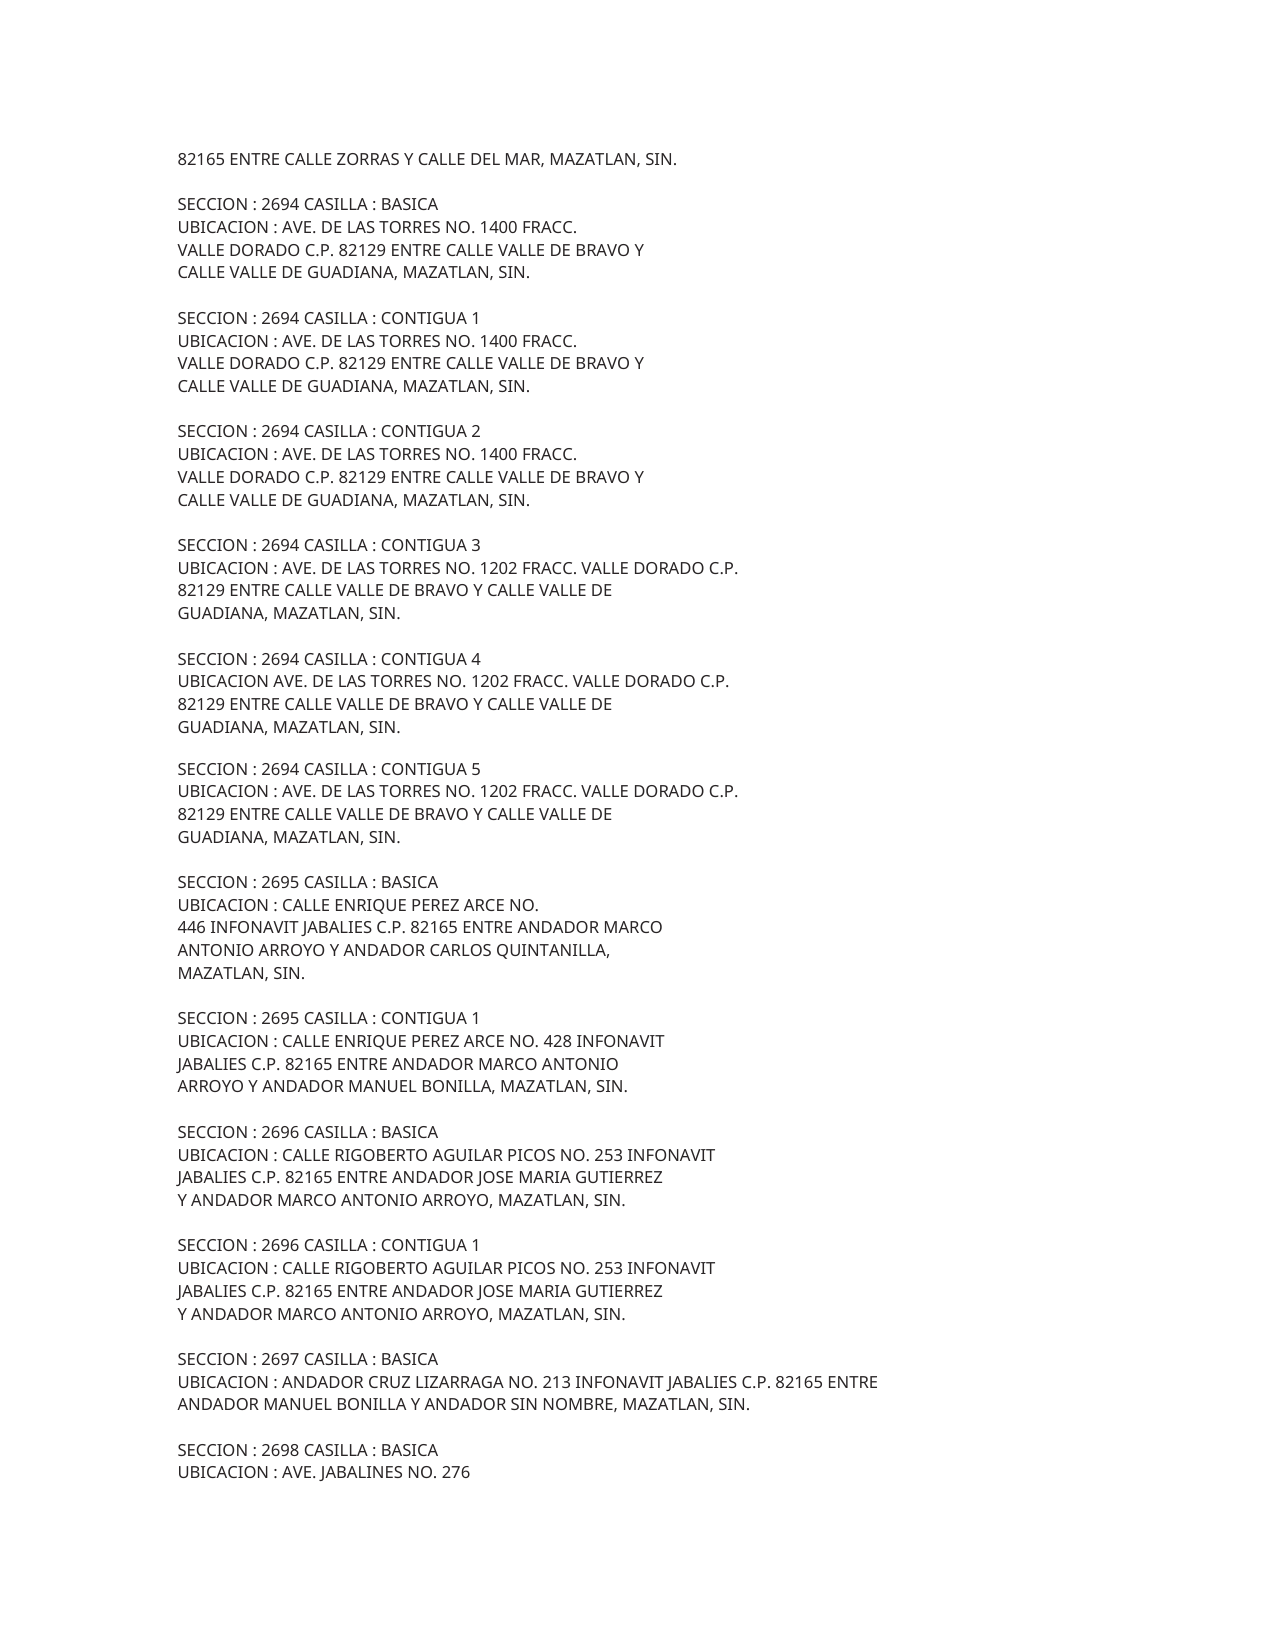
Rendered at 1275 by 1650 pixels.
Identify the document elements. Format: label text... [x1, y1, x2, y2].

text CALLE VALLE DE GUADIANA, MAZATLAN, SIN. [177, 488, 1098, 511]
text ANDADOR MANUEL BONILLA Y ANDADOR SIN NOMBRE, MAZATLAN, SIN. [177, 1393, 1098, 1416]
text ANTONIO ARROYO Y ANDADOR CARLOS QUINTANILLA, [177, 939, 1098, 962]
text Y ANDADOR MARCO ANTONIO ARROYO, MAZATLAN, SIN. [177, 1302, 1098, 1325]
text ARROYO Y ANDADOR MANUEL BONILLA, MAZATLAN, SIN. [177, 1075, 1098, 1098]
text UBICACION : CALLE ENRIQUE PEREZ ARCE NO. [177, 893, 1098, 916]
text 446 INFONAVIT JABALIES C.P. 82165 ENTRE ANDADOR MARCO [177, 916, 1098, 939]
text SECCION : 2694 CASILLA : CONTIGUA 1 [177, 307, 1098, 329]
text SECCION : 2697 CASILLA : BASICA [177, 1348, 1098, 1370]
text UBICACION : ANDADOR CRUZ LIZARRAGA NO. 213 INFONAVIT JABALIES C.P. 82165 ENTRE [177, 1370, 1098, 1393]
text VALLE DORADO C.P. 82129 ENTRE CALLE VALLE DE BRAVO Y [177, 352, 1098, 375]
text 82129 ENTRE CALLE VALLE DE BRAVO Y CALLE VALLE DE [177, 803, 1098, 825]
text UBICACION : CALLE RIGOBERTO AGUILAR PICOS NO. 253 INFONAVIT [177, 1143, 1098, 1166]
text SECCION : 2694 CASILLA : CONTIGUA 2 [177, 420, 1098, 443]
text UBICACION : AVE. DE LAS TORRES NO. 1202 FRACC. VALLE DORADO C.P. [177, 556, 1098, 579]
text JABALIES C.P. 82165 ENTRE ANDADOR MARCO ANTONIO [177, 1052, 1098, 1075]
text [177, 148, 1098, 170]
text Y ANDADOR MARCO ANTONIO ARROYO, MAZATLAN, SIN. [177, 1189, 1098, 1211]
text JABALIES C.P. 82165 ENTRE ANDADOR JOSE MARIA GUTIERREZ [177, 1279, 1098, 1302]
text UBICACION : CALLE ENRIQUE PEREZ ARCE NO. 428 INFONAVIT [177, 1030, 1098, 1052]
text VALLE DORADO C.P. 82129 ENTRE CALLE VALLE DE BRAVO Y [177, 238, 1098, 261]
text SECCION : 2696 CASILLA : CONTIGUA 1 [177, 1234, 1098, 1257]
text UBICACION : AVE. JABALINES NO. 276 [177, 1461, 1098, 1484]
text GUADIANA, MAZATLAN, SIN. [177, 825, 1098, 848]
text UBICACION : AVE. DE LAS TORRES NO. 1400 FRACC. [177, 216, 1098, 238]
text SECCION : 2694 CASILLA : CONTIGUA 4 [177, 647, 1098, 670]
text SECCION : 2696 CASILLA : BASICA [177, 1121, 1098, 1143]
text SECCION : 2695 CASILLA : BASICA [177, 871, 1098, 893]
text 82129 ENTRE CALLE VALLE DE BRAVO Y CALLE VALLE DE [177, 693, 1098, 715]
text JABALIES C.P. 82165 ENTRE ANDADOR JOSE MARIA GUTIERREZ [177, 1166, 1098, 1189]
text UBICACION : AVE. DE LAS TORRES NO. 1400 FRACC. [177, 329, 1098, 352]
text MAZATLAN, SIN. [177, 962, 1098, 984]
text SECCION : 2695 CASILLA : CONTIGUA 1 [177, 1007, 1098, 1030]
text SECCION : 2694 CASILLA : CONTIGUA 5 [177, 757, 1098, 780]
text SECCION : 2698 CASILLA : BASICA [177, 1438, 1098, 1461]
text SECCION : 2694 CASILLA : BASICA [177, 193, 1098, 216]
text VALLE DORADO C.P. 82129 ENTRE CALLE VALLE DE BRAVO Y [177, 466, 1098, 488]
text GUADIANA, MAZATLAN, SIN. [177, 602, 1098, 624]
text UBICACION : AVE. DE LAS TORRES NO. 1202 FRACC. VALLE DORADO C.P. [177, 780, 1098, 803]
text SECCION : 2694 CASILLA : CONTIGUA 3 [177, 534, 1098, 556]
text CALLE VALLE DE GUADIANA, MAZATLAN, SIN. [177, 375, 1098, 397]
text CALLE VALLE DE GUADIANA, MAZATLAN, SIN. [177, 261, 1098, 284]
text UBICACION AVE. DE LAS TORRES NO. 1202 FRACC. VALLE DORADO C.P. [177, 670, 1098, 693]
text GUADIANA, MAZATLAN, SIN. [177, 715, 1098, 738]
text UBICACION : CALLE RIGOBERTO AGUILAR PICOS NO. 253 INFONAVIT [177, 1257, 1098, 1279]
text 82129 ENTRE CALLE VALLE DE BRAVO Y CALLE VALLE DE [177, 579, 1098, 602]
text UBICACION : AVE. DE LAS TORRES NO. 1400 FRACC. [177, 443, 1098, 466]
